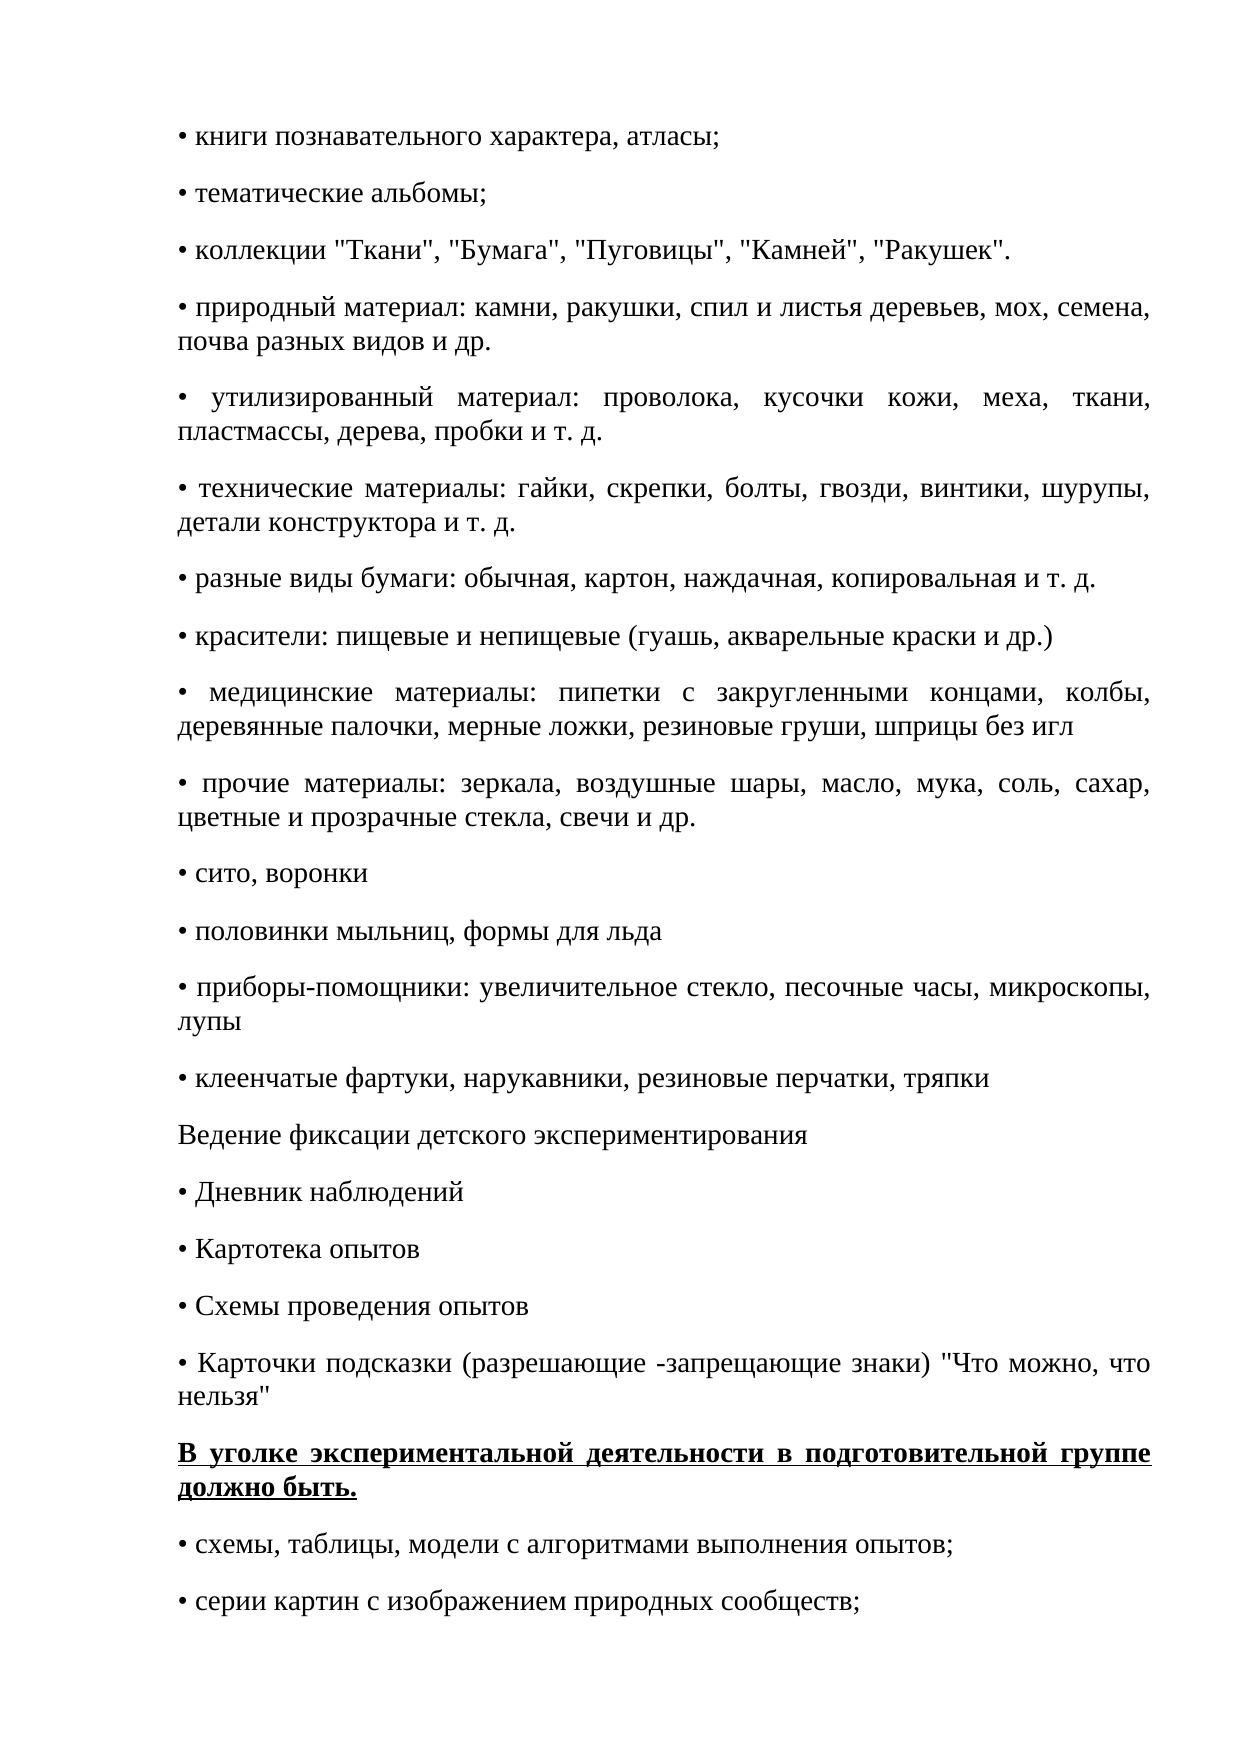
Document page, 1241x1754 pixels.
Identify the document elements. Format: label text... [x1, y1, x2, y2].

text • сито, воронки [177, 856, 1152, 889]
text • клеенчатые фартуки, нарукавники, резиновые перчатки, тряпки [177, 1060, 1152, 1094]
text • приборы-помощники: увеличительное стекло, песочные часы, микроскопы, лупы [177, 969, 1152, 1037]
text • технические материалы: гайки, скрепки, болты, гвозди, винтики, шурупы, детали конструктора и т. д. [177, 470, 1152, 537]
text • разные виды бумаги: обычная, картон, наждачная, копировальная и т. д. [177, 561, 1152, 594]
text • прочие материалы: зеркала, воздушные шары, масло, мука, соль, сахар, цветные и прозрачные стекла, свечи и др. [177, 765, 1152, 832]
text • книги познавательного характера, атласы; [177, 118, 1152, 152]
text • половинки мыльниц, формы для льда [177, 913, 1152, 946]
text • Картотека опытов [177, 1231, 1152, 1264]
text • тематические альбомы; [177, 175, 1152, 209]
text • Схемы проведения опытов [177, 1288, 1152, 1322]
text • Карточки подсказки (разрешающие -запрещающие знаки) "Что можно, что нельзя" [177, 1345, 1152, 1412]
text • утилизированный материал: проволока, кусочки кожи, меха, ткани, пластмассы, дерева, пробки и т. д. [177, 379, 1152, 447]
text • схемы, таблицы, модели с алгоритмами выполнения опытов; [177, 1526, 1152, 1559]
text • красители: пищевые и непищевые (гуашь, акварельные краски и др.) [177, 618, 1152, 651]
text • коллекции "Ткани", "Бумага", "Пуговицы", "Камней", "Ракушек". [177, 232, 1152, 266]
text Ведение фиксации детского экспериментирования [177, 1117, 1152, 1151]
text В уголке экспериментальной деятельности в подготовительной группе должно быть. [177, 1466, 1152, 1503]
text • Дневник наблюдений [177, 1174, 1152, 1208]
text • природный материал: камни, ракушки, спил и листья деревьев, мох, семена, почва разных видов и др. [177, 289, 1152, 356]
text В уголке экспериментальной деятельности в подготовительной группе должно быть. [177, 1436, 1152, 1465]
text • медицинские материалы: пипетки с закругленными концами, колбы, деревянные палочки, мерные ложки, резиновые груши, шприцы без игл [177, 674, 1152, 742]
text • серии картин с изображением природных сообществ; [177, 1583, 1152, 1617]
